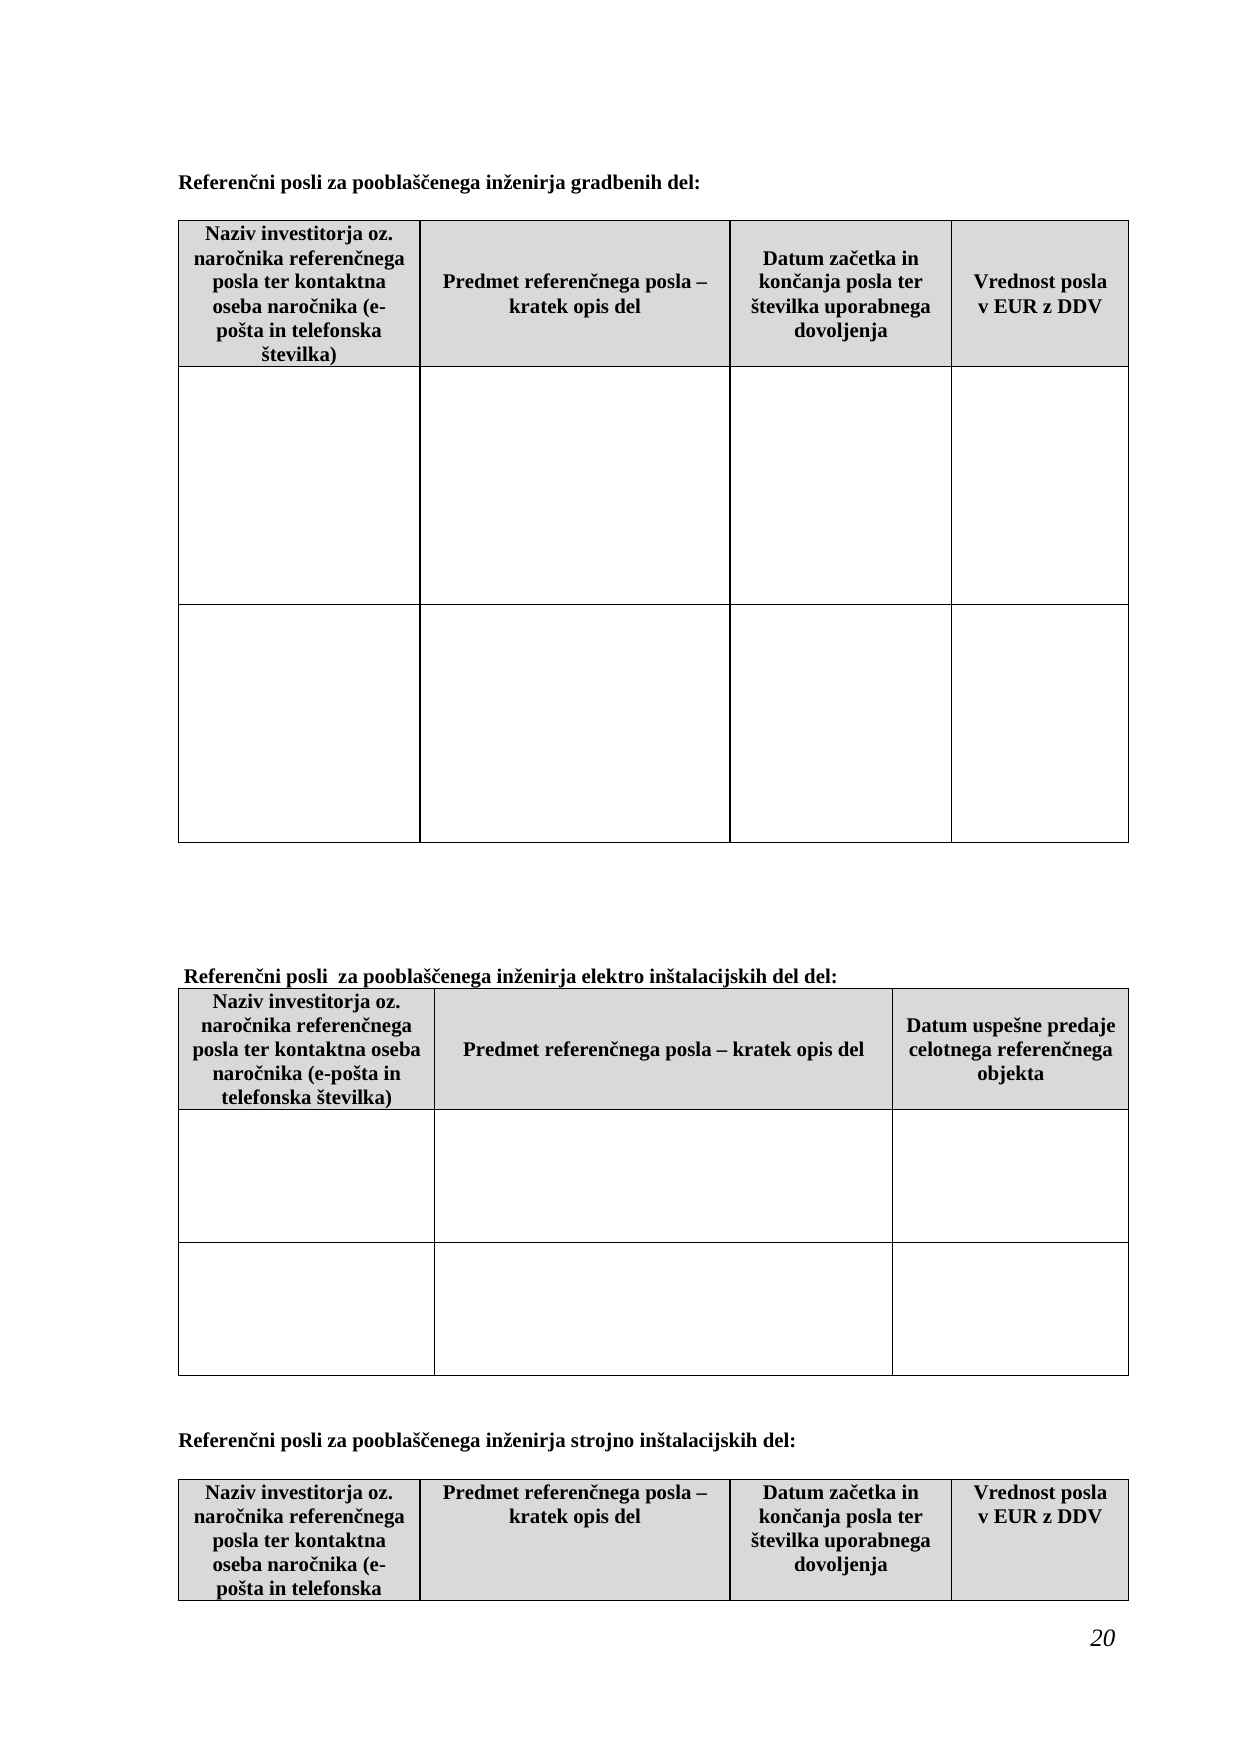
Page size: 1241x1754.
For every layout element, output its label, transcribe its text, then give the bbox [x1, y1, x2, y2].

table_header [179, 1480, 419, 1600]
table_header Datum uspešne predaje celotnega referenčnega objekta [893, 989, 1128, 1109]
text Referenčni posli za pooblaščenega inženirja strojno inštalacijskih del: [178, 1428, 1115, 1452]
text Referenčni posli za pooblaščenega inženirja gradbenih del: [178, 170, 1115, 194]
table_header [952, 1480, 1128, 1600]
table_header Predmet referenčnega posla – kratek opis del [421, 221, 729, 366]
table_header Naziv investitorja oz. naročnika referenčnega posla ter kontaktna oseba naročnika (e-pošta in telefonska številka) [179, 989, 434, 1109]
table_cell [952, 367, 1128, 604]
table_cell [179, 367, 419, 604]
table_cell [893, 1243, 1128, 1374]
table_cell [952, 605, 1128, 842]
text Referenčni posli za pooblaščenega inženirja elektro inštalacijskih del del: [66, 963, 1115, 988]
table_cell [179, 605, 419, 842]
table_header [731, 1480, 951, 1600]
table_header Datum začetka in končanja posla ter številka uporabnega dovoljenja [731, 221, 951, 366]
table_header Naziv investitorja oz. naročnika referenčnega posla ter kontaktna oseba naročnika (e-pošta in telefonska številka) [179, 221, 419, 366]
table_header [421, 1480, 729, 1600]
table_cell [421, 367, 729, 604]
table_header Vrednost posla v EUR z DDV [952, 221, 1128, 366]
table_cell [435, 1243, 892, 1374]
table_header Predmet referenčnega posla – kratek opis del [435, 989, 892, 1109]
table_cell [731, 367, 951, 604]
table_cell [421, 605, 729, 842]
table_cell [179, 1243, 434, 1374]
table_cell [435, 1110, 892, 1242]
table_cell [179, 1110, 434, 1242]
table_cell [731, 605, 951, 842]
table_cell [893, 1110, 1128, 1242]
